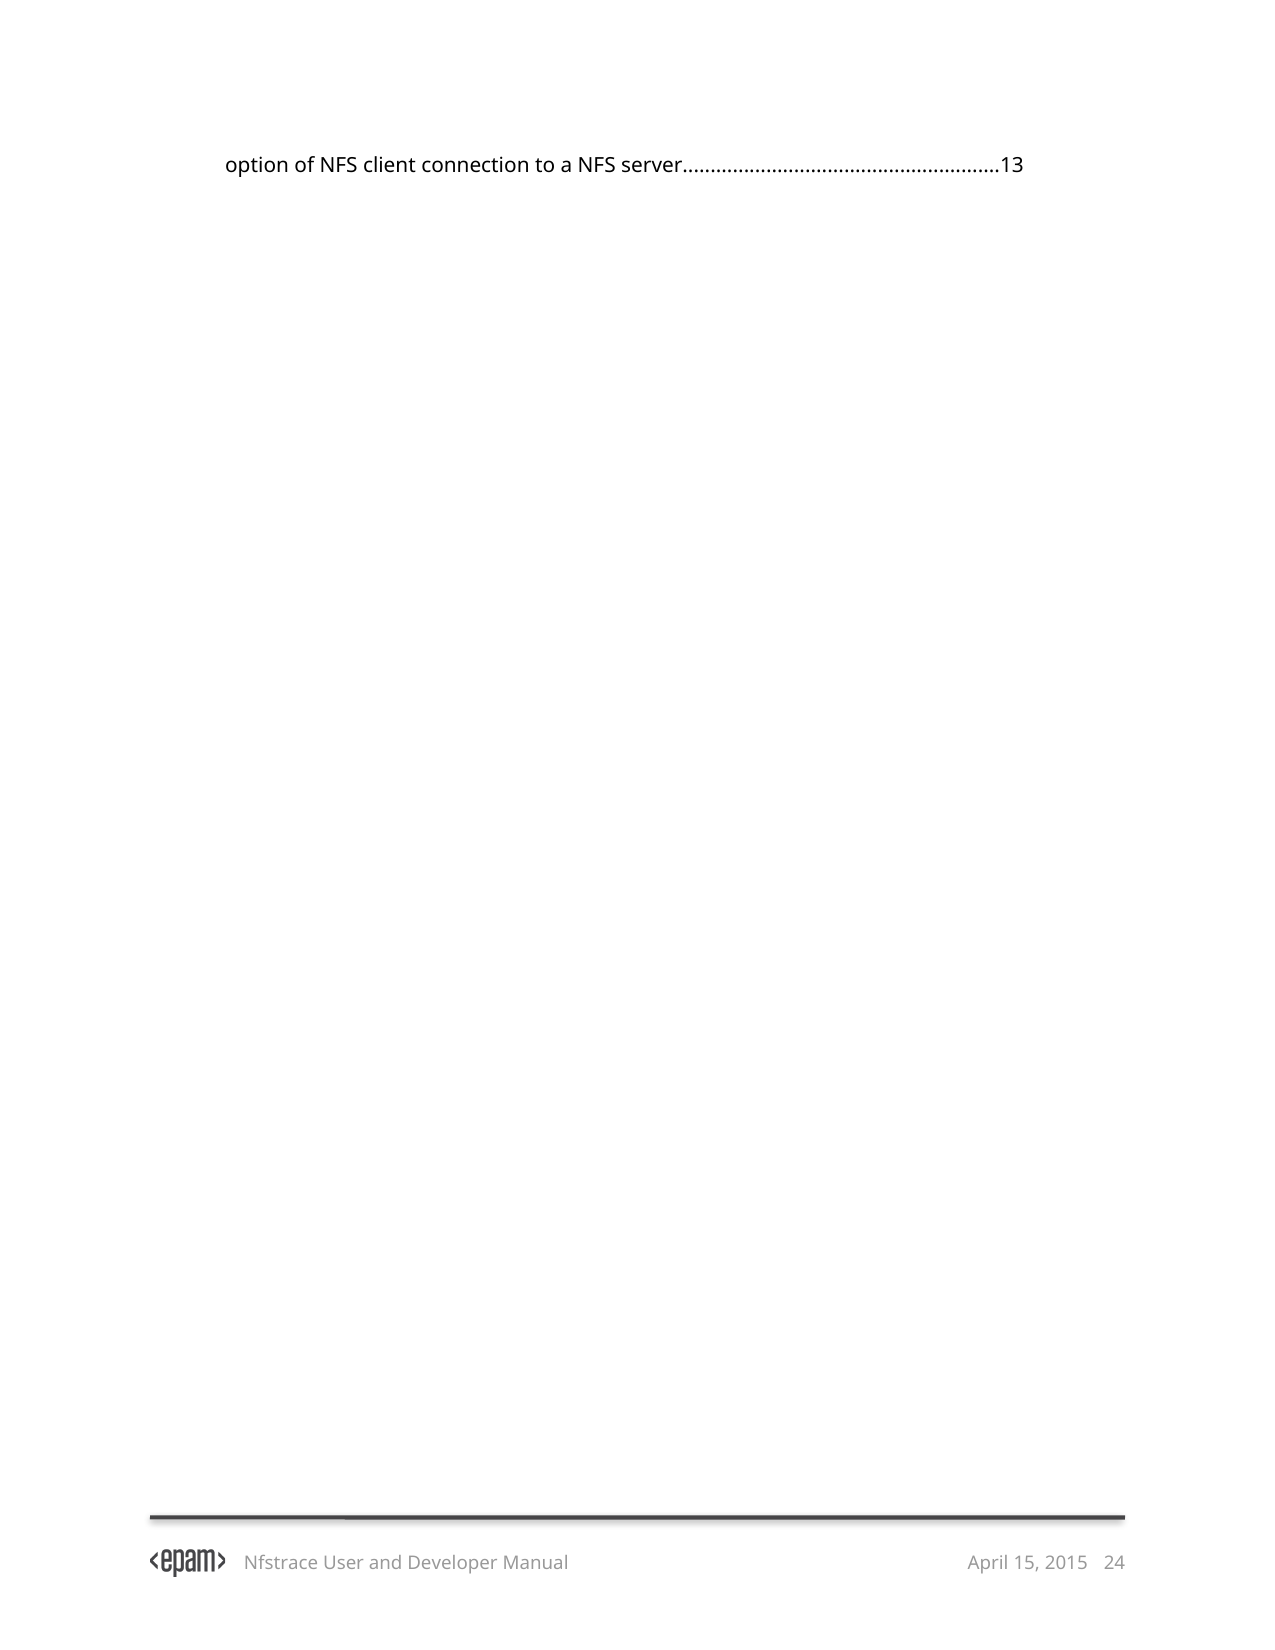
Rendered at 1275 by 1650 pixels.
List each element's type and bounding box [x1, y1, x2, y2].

text [181, 150, 1124, 178]
